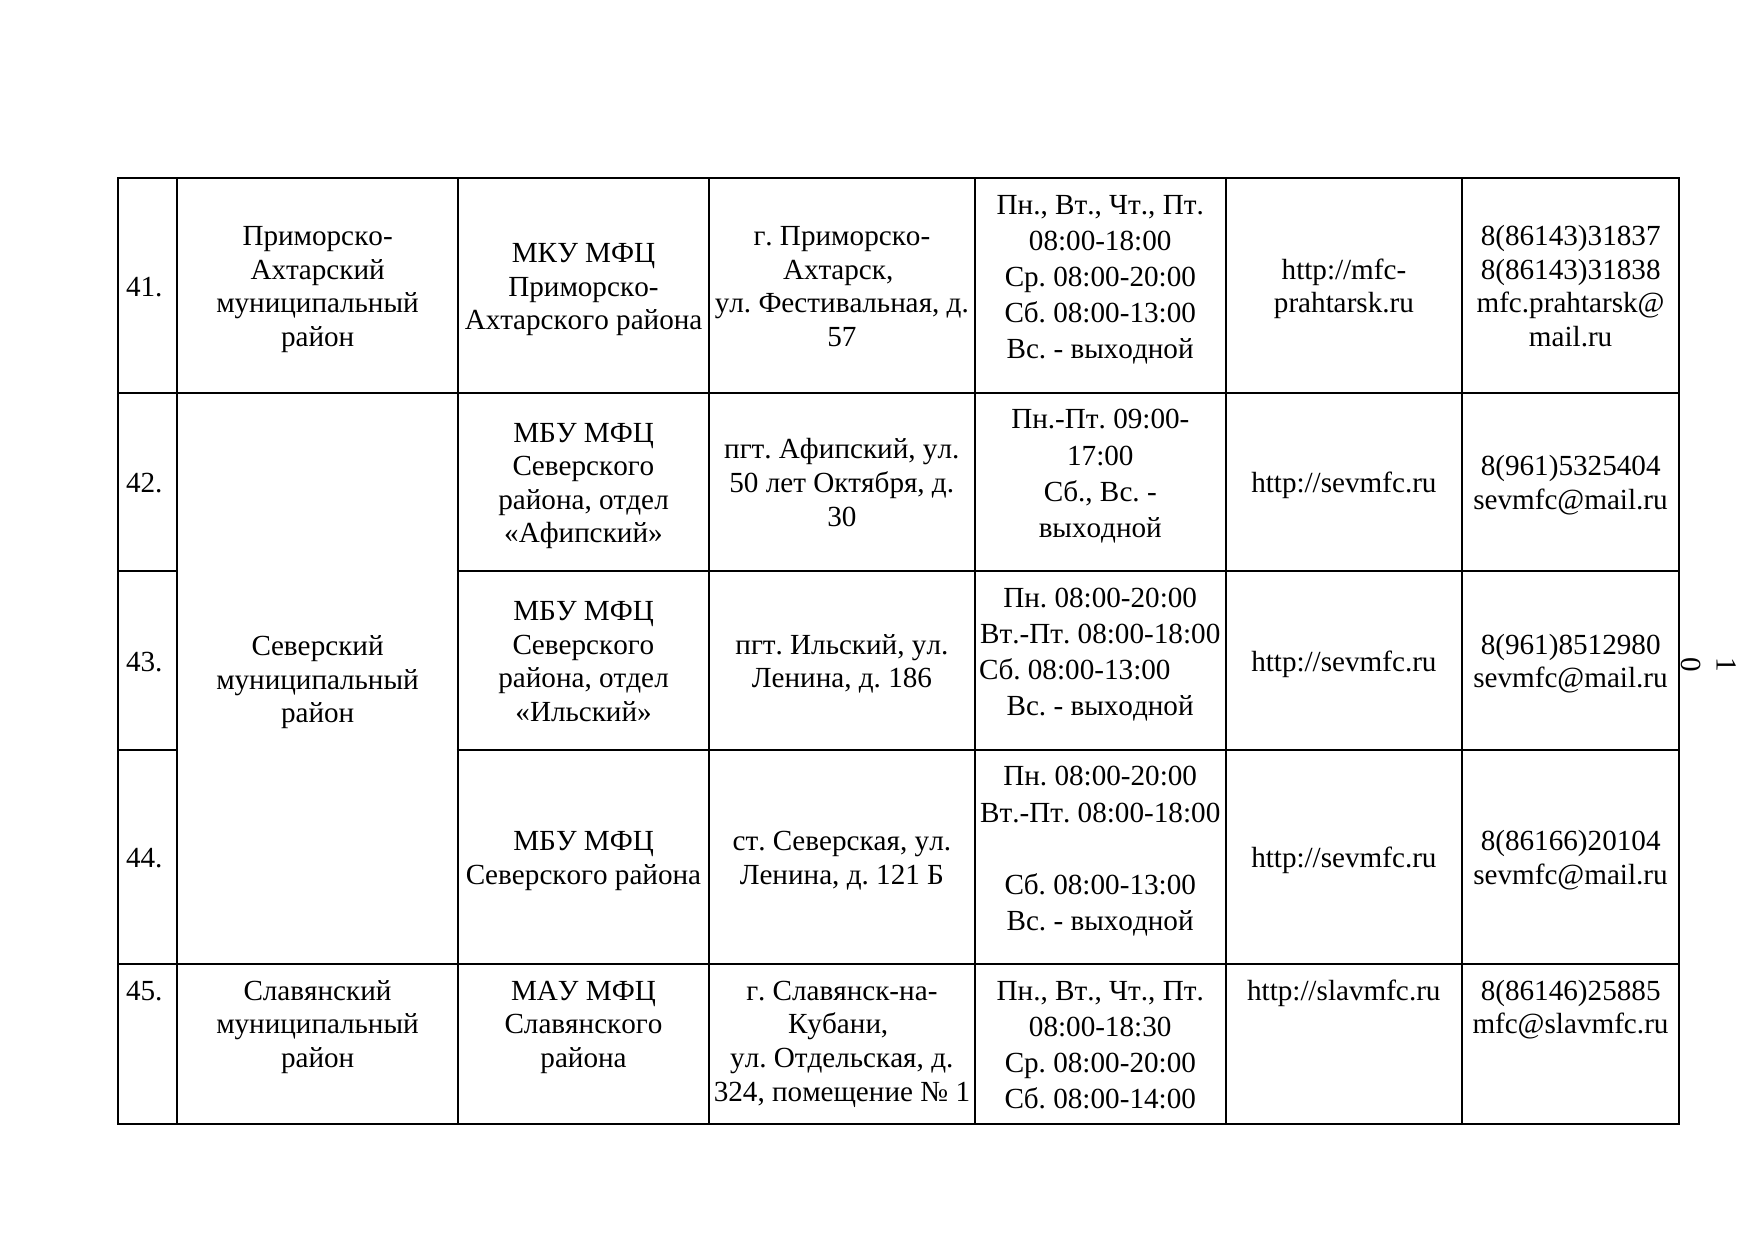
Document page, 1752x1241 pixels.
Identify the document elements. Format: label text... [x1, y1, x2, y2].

table_cell http://sevmfc.ru [1227, 394, 1461, 570]
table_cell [459, 965, 708, 1123]
table_cell 8(961)5325404 sevmfc@mail.ru [1463, 394, 1678, 570]
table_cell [178, 965, 457, 1123]
table_cell [119, 179, 176, 392]
table_cell Пн. 08:00-20:00 Вт.-Пт. 08:00-18:00 Сб. 08:00-13:00 Вс. - выходной [976, 572, 1225, 749]
table_cell [119, 572, 176, 749]
table_cell http://sevmfc.ru [1227, 572, 1461, 749]
table_cell 8(86166)20104 sevmfc@mail.ru [1463, 751, 1678, 963]
table_cell Пн., Вт., Чт., Пт. 08:00-18:00 Ср. 08:00-20:00 Сб. 08:00-13:00 Вс. - выходной [976, 179, 1225, 392]
table_cell [119, 751, 176, 963]
table_cell http://mfc-prahtarsk.ru [1227, 179, 1461, 392]
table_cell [710, 965, 974, 1123]
table_cell Пн.-Пт. 09:00-17:00 Сб., Вс. - выходной [976, 394, 1225, 570]
table_cell Пн. 08:00-20:00 Вт.-Пт. 08:00-18:00 Сб. 08:00-13:00 Вс. - выходной [976, 751, 1225, 963]
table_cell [976, 965, 1225, 1123]
table_cell МБУ МФЦ Северского района [459, 751, 708, 963]
table_cell пгт. Ильский, ул. Ленина, д. 186 [710, 572, 974, 749]
table_cell [119, 965, 176, 1123]
table_cell 8(86143)31837 8(86143)31838 mfс.prаhtаrsk@mаil.ru [1463, 179, 1678, 392]
table_cell Приморско-Ахтарский муниципальный район [178, 179, 457, 392]
table_cell http://sevmfc.ru [1227, 751, 1461, 963]
table_cell ст. Северская, ул. Ленина, д. 121 Б [710, 751, 974, 963]
table_cell г. Приморско-Ахтарск, ул. Фестивальная, д. 57 [710, 179, 974, 392]
table_cell Северский муниципальный район [178, 394, 457, 963]
table_cell 8(961)8512980 sevmfc@mail.ru [1463, 572, 1678, 749]
table_cell МКУ МФЦ Приморско-Ахтарского района [459, 179, 708, 392]
table_cell МБУ МФЦ Северского района, отдел «Ильский» [459, 572, 708, 749]
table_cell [1463, 965, 1678, 1123]
table_cell [119, 394, 176, 570]
table_cell МБУ МФЦ Северского района, отдел «Афипский» [459, 394, 708, 570]
table_cell пгт. Афипский, ул. 50 лет Октября, д. 30 [710, 394, 974, 570]
table_cell http://slavmfc.ru [1227, 965, 1461, 1123]
